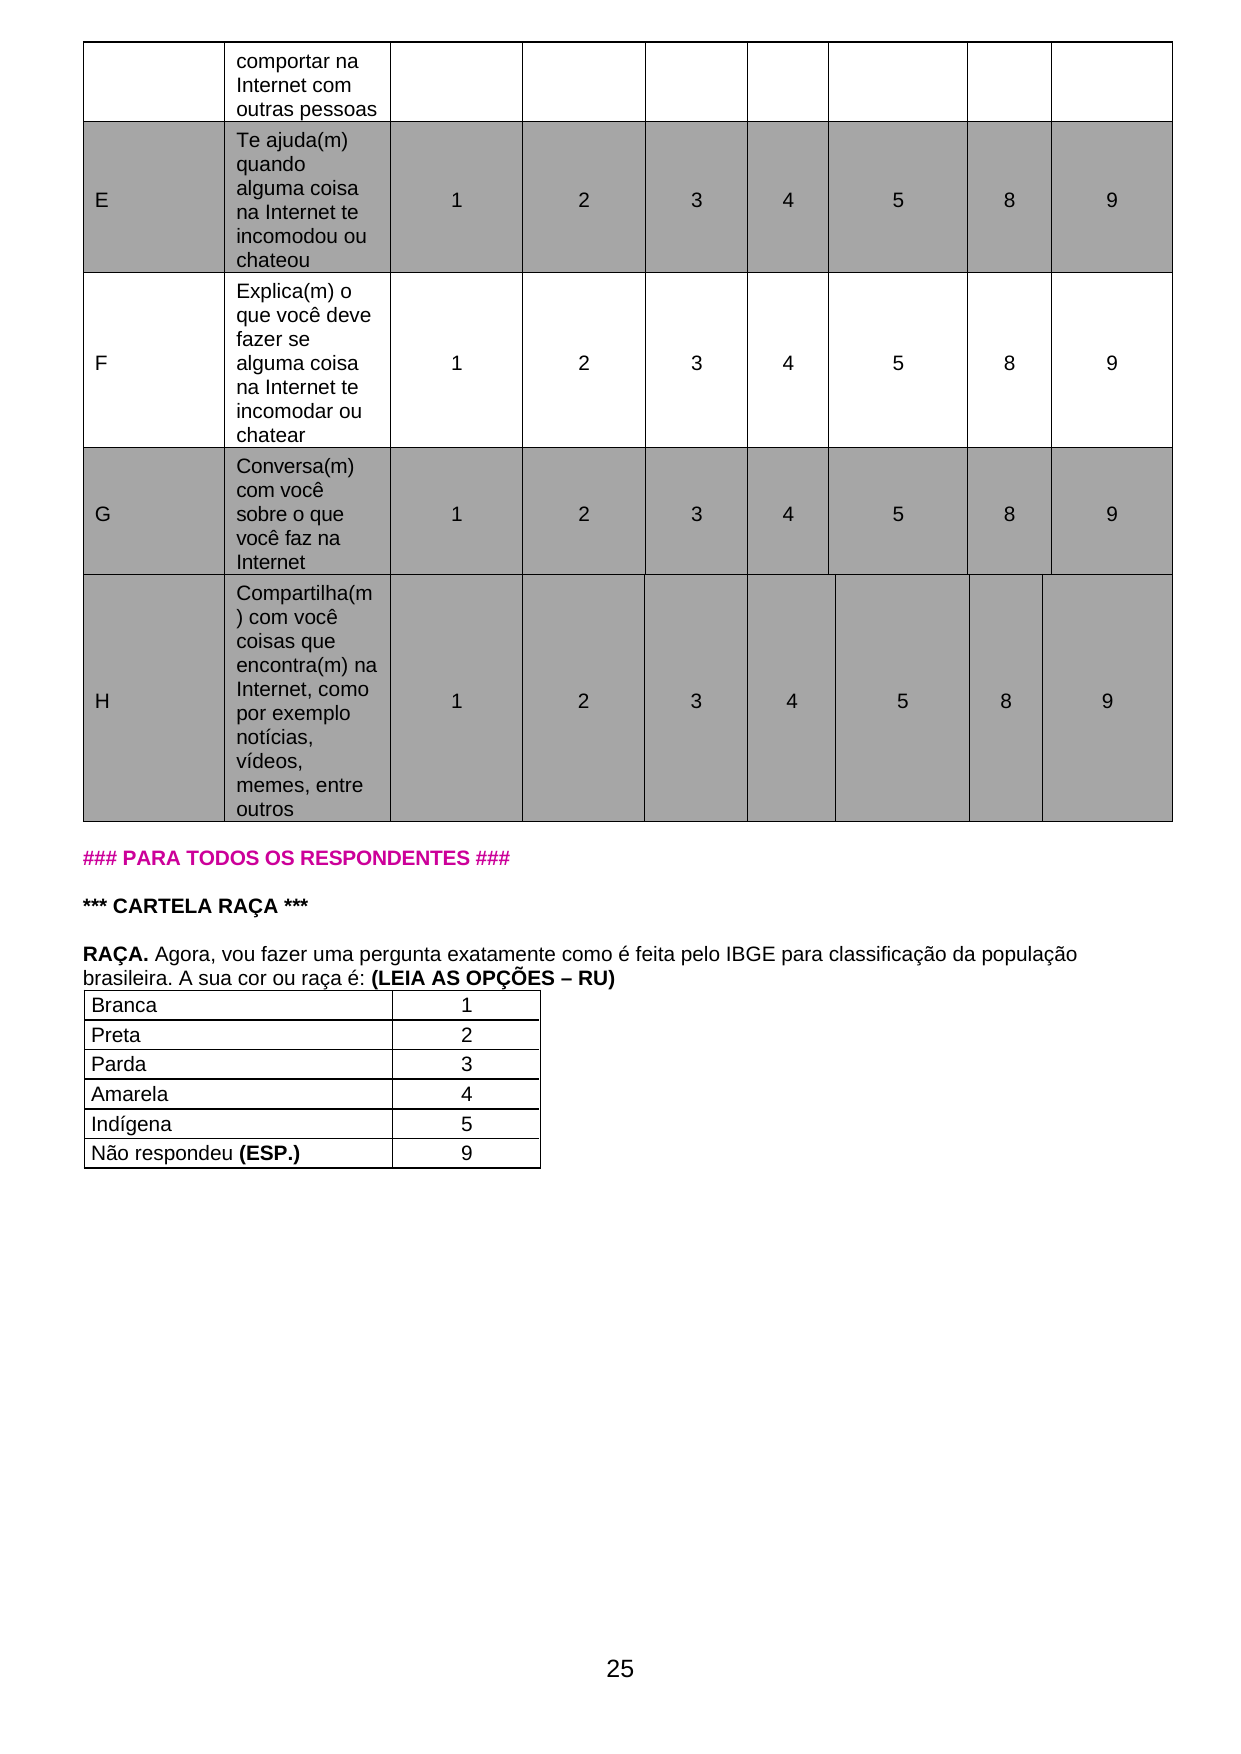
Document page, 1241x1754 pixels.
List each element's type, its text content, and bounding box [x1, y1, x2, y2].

table_cell 3 [646, 43, 747, 121]
table_cell 5 [829, 43, 967, 121]
table_cell 8 [970, 575, 1042, 821]
table_cell 8 [968, 122, 1051, 272]
table_header Branca [85, 991, 392, 1019]
table_cell 1 [391, 43, 522, 121]
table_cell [225, 43, 390, 121]
table_cell 9 [1052, 122, 1172, 272]
table_cell 5 [829, 122, 967, 272]
table_cell 9 [393, 1138, 540, 1167]
table_cell 1 [391, 448, 522, 574]
table_cell D [84, 43, 224, 121]
table_cell 4 [748, 43, 828, 121]
table_cell 2 [523, 273, 645, 447]
table_cell 3 [393, 1049, 540, 1078]
table_cell Explica(m) o que você deve fazer se alguma coisa na Internet te incomodar ou chatear [225, 273, 390, 447]
table_cell 2 [393, 1019, 540, 1049]
table_cell 9 [1052, 448, 1172, 574]
table_cell 9 [1043, 575, 1172, 821]
table_cell 5 [829, 273, 967, 447]
table_cell 4 [748, 273, 828, 447]
table_cell 2 [523, 448, 645, 574]
text RAÇA. Agora, vou fazer uma pergunta exatamente como é feita pelo IBGE para classificação da população brasileira. A sua cor ou raça é: (LEIA AS OPÇÕES – RU) [83, 942, 1157, 989]
table_cell 2 [523, 575, 644, 821]
table_header 1 [393, 991, 540, 1019]
table_cell F [84, 273, 224, 447]
table_cell Não respondeu (ESP.) [85, 1139, 392, 1167]
table_cell 2 [523, 43, 645, 121]
table_cell Amarela [85, 1080, 392, 1108]
table_cell Parda [85, 1050, 392, 1078]
text ### PARA TODOS OS RESPONDENTES ### [83, 846, 1157, 870]
table_cell G [84, 448, 224, 574]
table_cell 5 [829, 448, 967, 574]
table_cell 3 [646, 448, 747, 574]
text *** CARTELA RAÇA *** [83, 894, 1157, 918]
table_cell 2 [523, 122, 645, 272]
table_cell 4 [748, 448, 828, 574]
table_cell 3 [645, 575, 747, 821]
table_cell Indígena [85, 1110, 392, 1137]
table_cell 9 [1052, 273, 1172, 447]
table_cell 5 [836, 575, 969, 821]
table_cell H [84, 575, 224, 821]
table_cell 3 [646, 122, 747, 272]
table_cell 1 [391, 575, 522, 821]
table_cell 9 [1052, 43, 1172, 121]
table_cell 4 [748, 122, 828, 272]
table_cell 5 [393, 1108, 540, 1137]
table_cell 1 [391, 273, 522, 447]
table_cell 4 [748, 575, 835, 821]
table_cell E [84, 122, 224, 272]
table_cell Te ajuda(m) quando alguma coisa na Internet te incomodou ou chateou [225, 122, 390, 272]
table_cell Preta [85, 1021, 392, 1049]
table_cell 8 [968, 273, 1051, 447]
table_cell 4 [393, 1078, 540, 1108]
table_cell Conversa(m) com você sobre o que você faz na Internet [225, 448, 390, 574]
table_cell 1 [391, 122, 522, 272]
table_cell 8 [968, 43, 1051, 121]
table_cell 3 [646, 273, 747, 447]
table_cell Compartilha(m) com você coisas que encontra(m) na Internet, como por exemplo notícias, vídeos, memes, entre outros [225, 575, 390, 821]
table_cell 8 [968, 448, 1051, 574]
